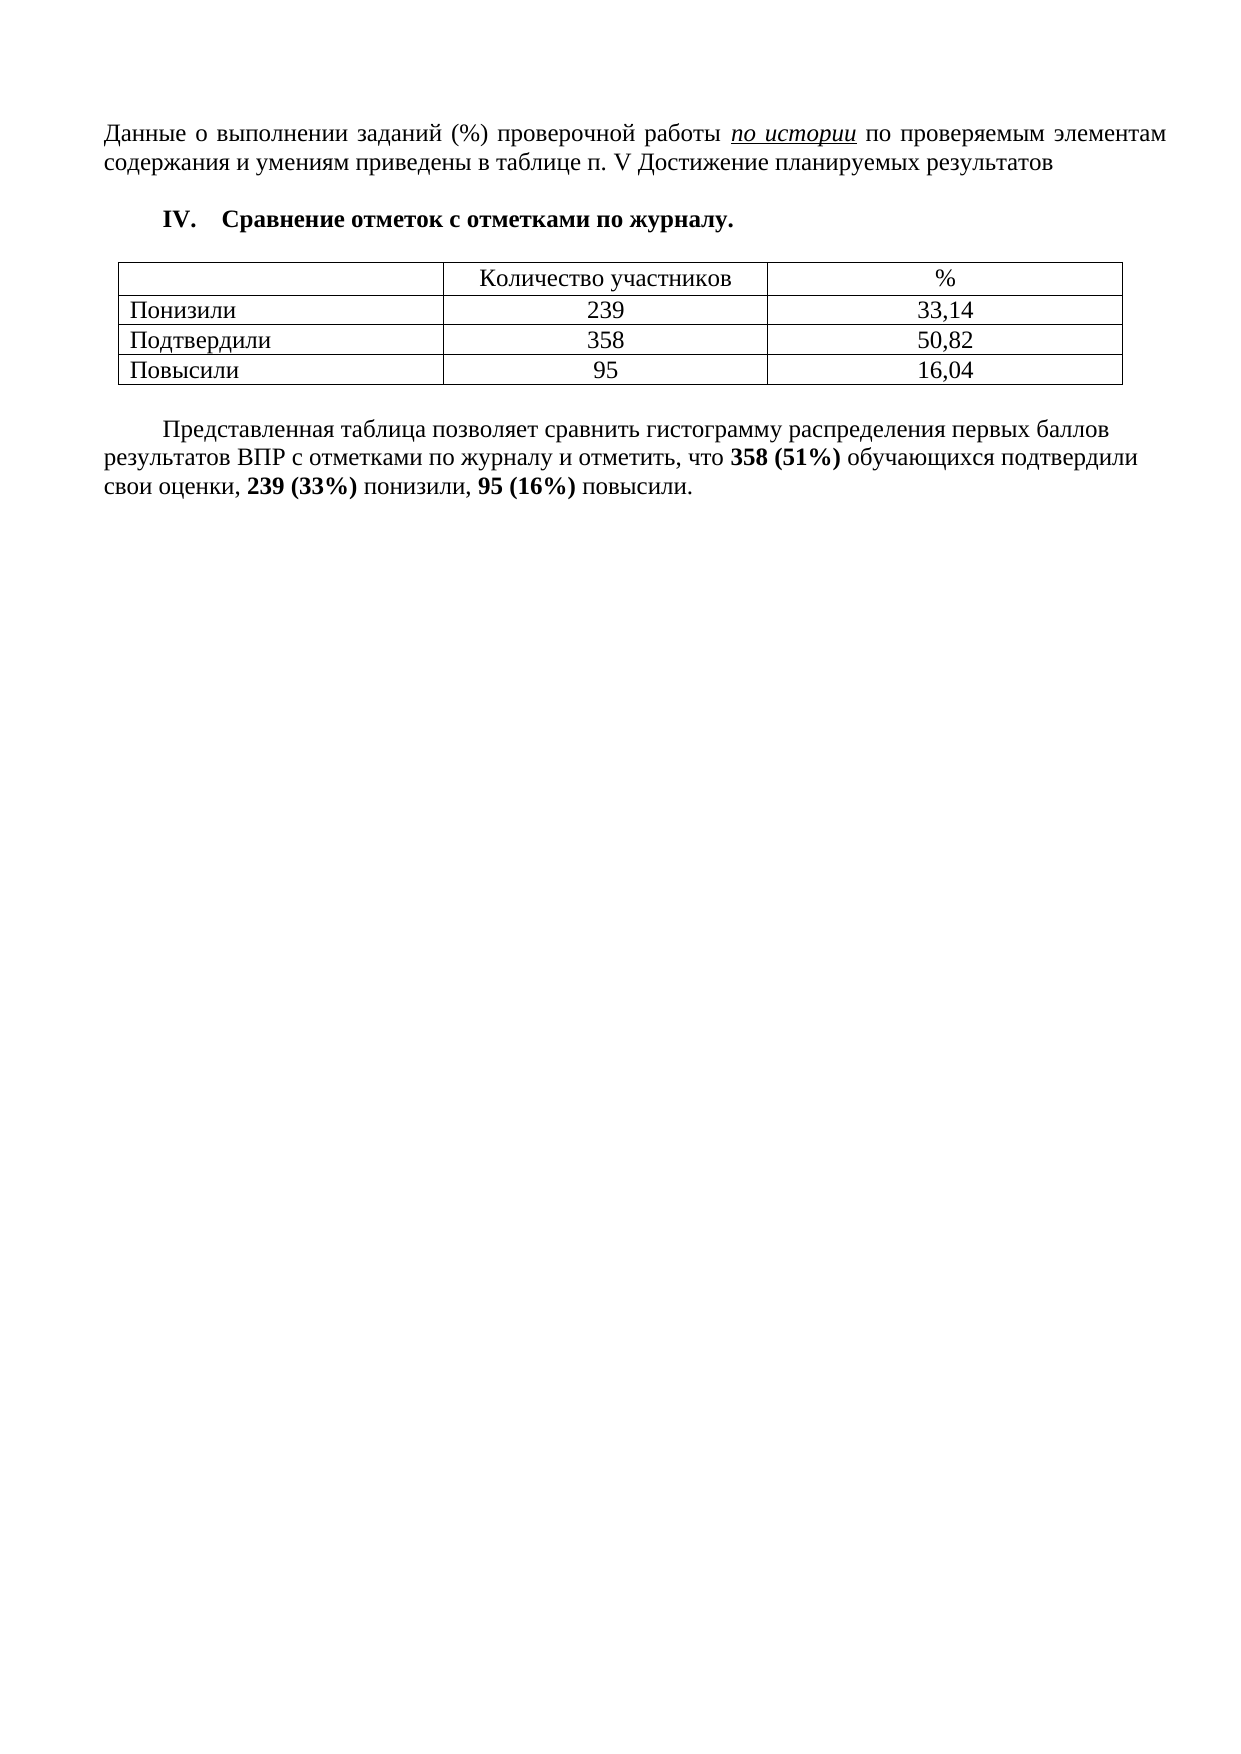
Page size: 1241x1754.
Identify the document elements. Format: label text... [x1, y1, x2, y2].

table_cell 358 [444, 325, 767, 354]
table_cell Подтвердили [119, 325, 443, 354]
table_cell 16,04 [768, 355, 1122, 384]
table_cell 239 [444, 296, 767, 324]
table_header Количество участников [444, 263, 767, 294]
table_cell Понизили [119, 296, 443, 324]
table_header % [768, 263, 1122, 294]
table_cell Повысили [119, 355, 443, 384]
text Представленная таблица позволяет сравнить гистограмму распределения первых баллов результатов ВПР с отметками по журналу и отметить, что 358 (51%) обучающихся подтвердили свои оценки, 239 (33%) понизили, 95 (16%) повысили. [103, 414, 1167, 500]
table_cell 50,82 [768, 325, 1122, 354]
table_cell 33,14 [768, 296, 1122, 324]
list Сравнение отметок с отметками по журналу. [103, 204, 1167, 233]
table_header [119, 263, 443, 294]
text Данные о выполнении заданий (%) проверочной работы по истории по проверяемым элементам содержания и умениям приведены в таблице п. V Достижение планируемых результатов [103, 118, 1167, 176]
table_cell 95 [444, 355, 767, 384]
